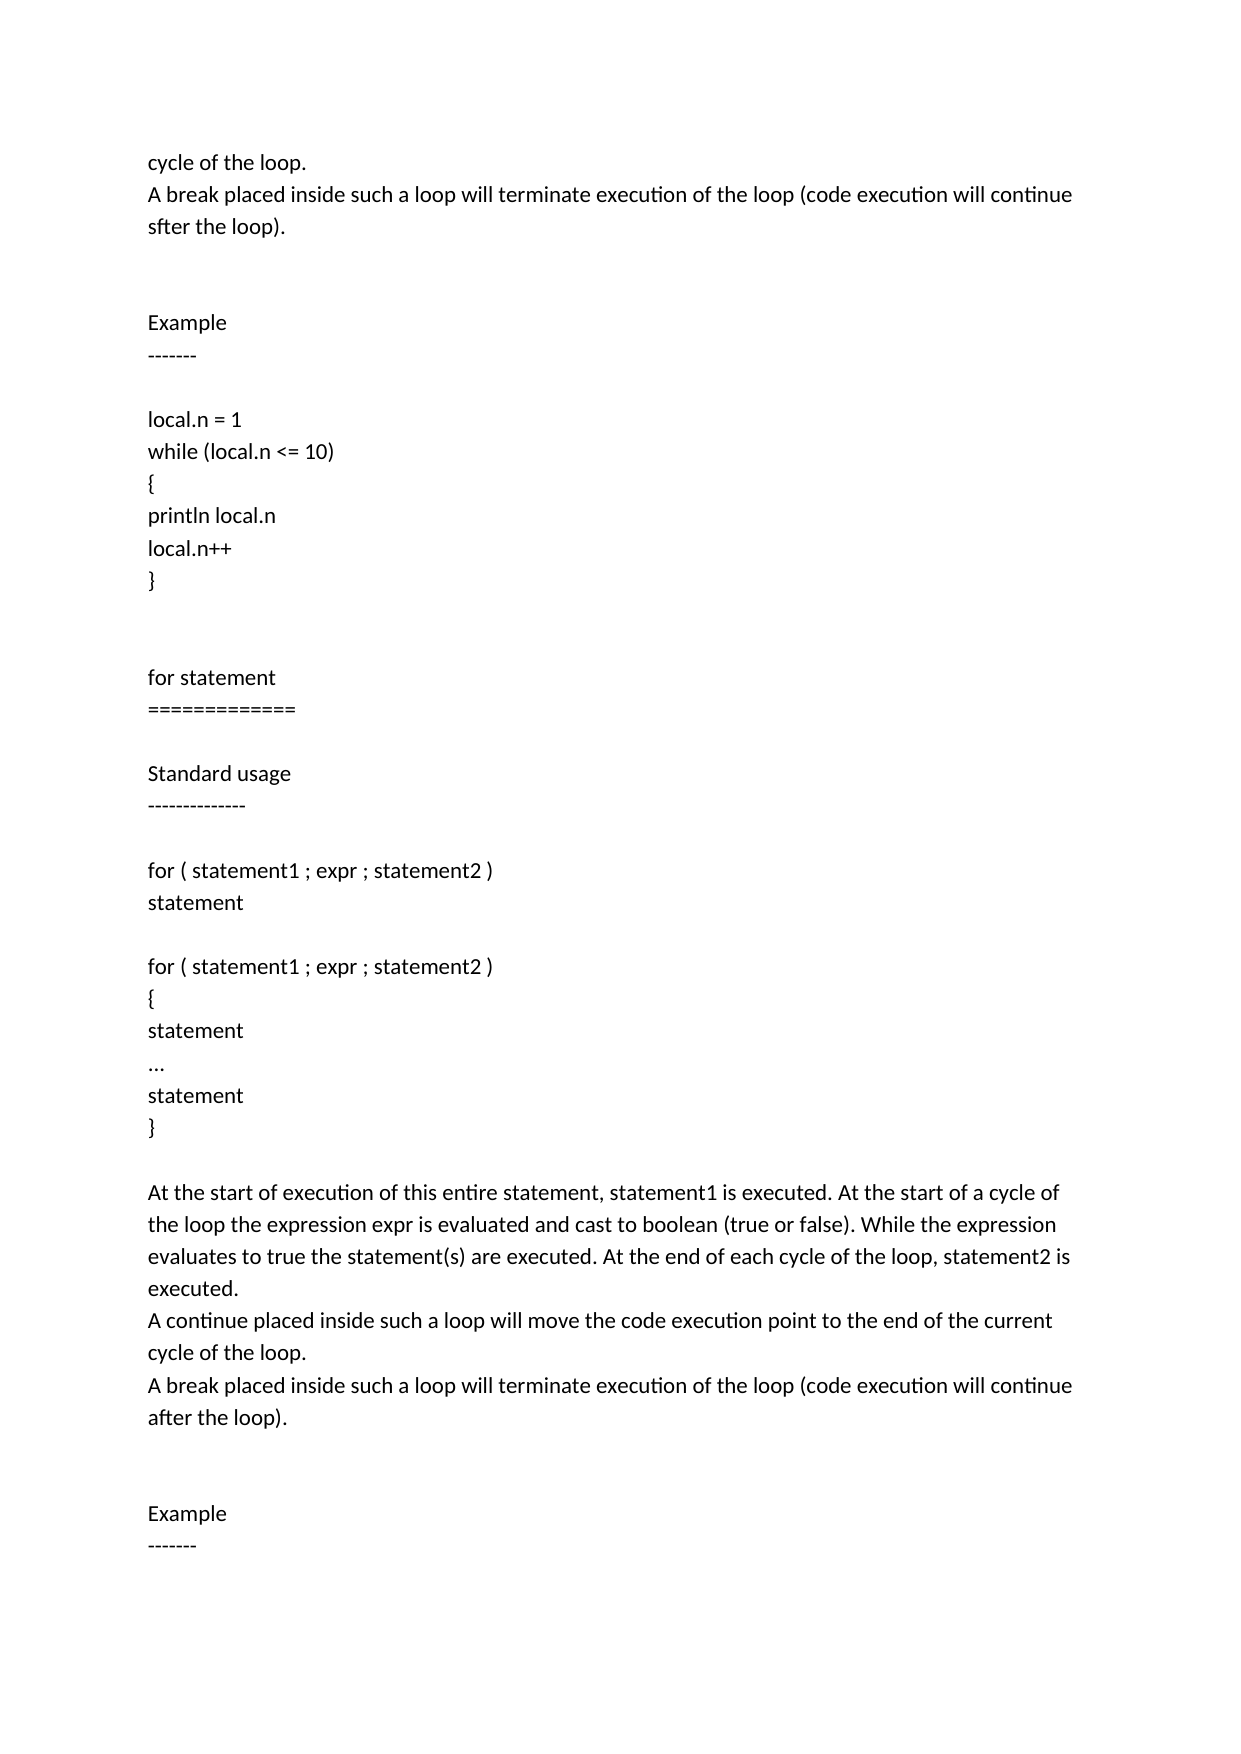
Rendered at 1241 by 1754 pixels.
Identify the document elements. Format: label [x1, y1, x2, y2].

text [148, 148, 1093, 1592]
